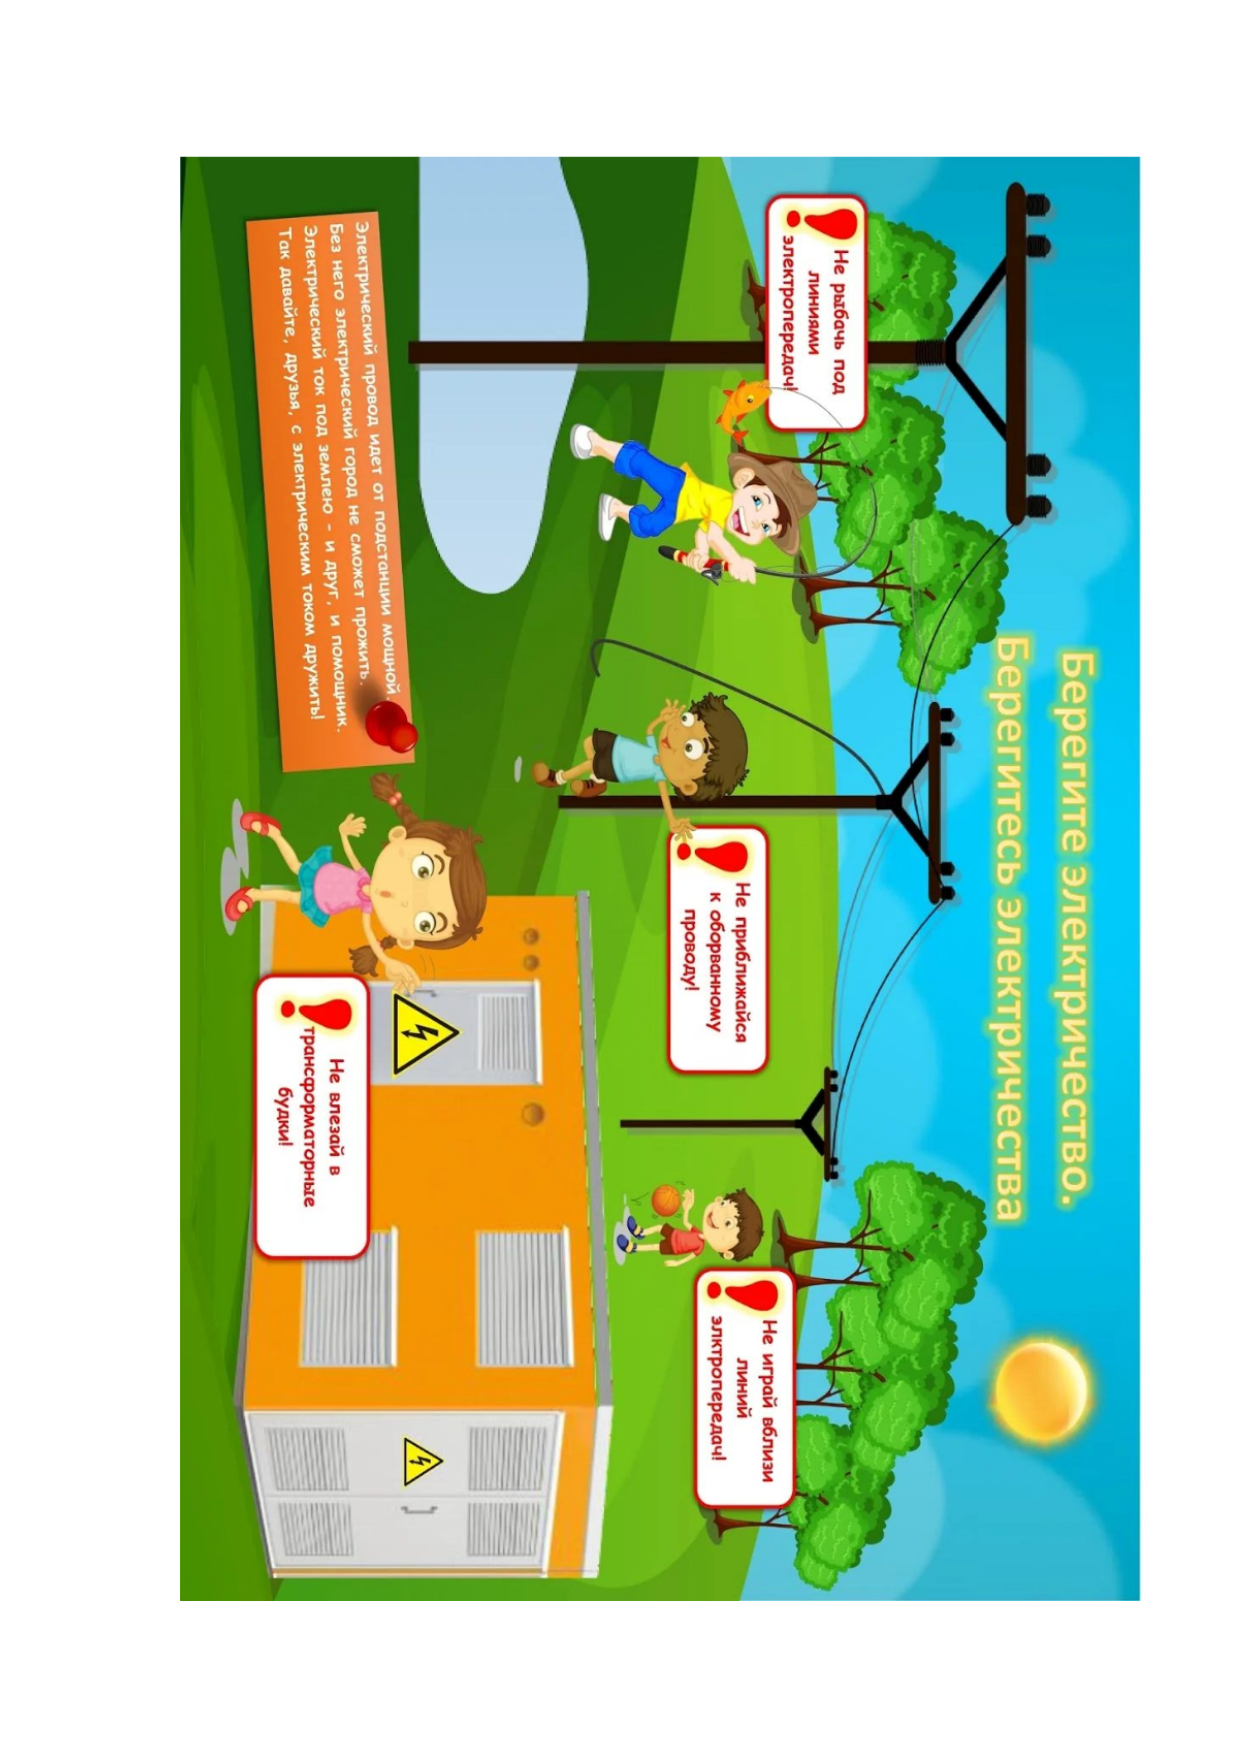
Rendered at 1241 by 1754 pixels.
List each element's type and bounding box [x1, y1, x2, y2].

picture [181, 158, 1141, 1599]
